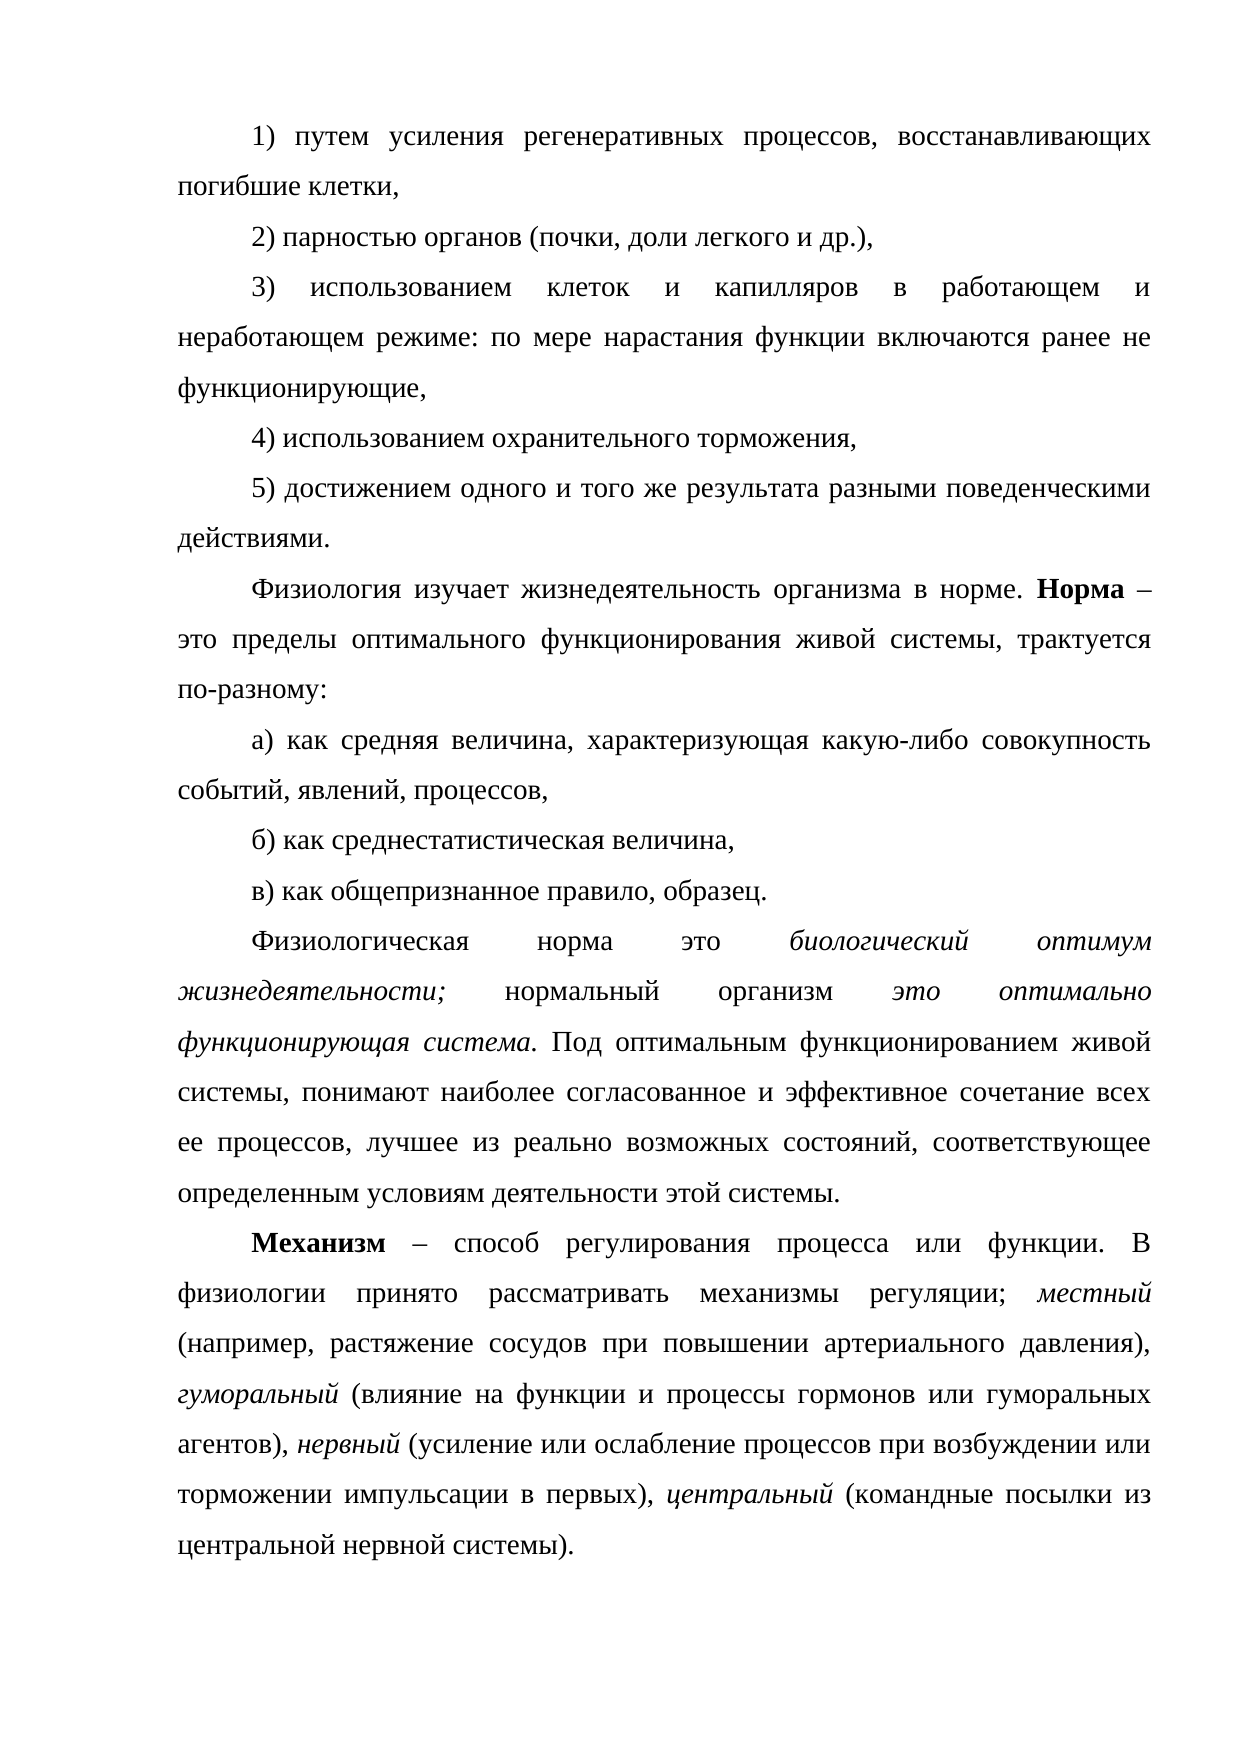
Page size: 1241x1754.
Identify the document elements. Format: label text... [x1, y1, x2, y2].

text Физиология изучает жизнедеятельность организма в норме. Норма – это пределы оптимального функционирования живой системы, трактуется по-разному: [177, 571, 1152, 705]
text 5) достижением одного и того же результата разными поведенческими действиями. [177, 470, 1152, 554]
text в) как общепризнанное правило, образец. [177, 873, 1152, 906]
text б) как среднестатистическая величина, [177, 822, 1152, 856]
text 2) парностью органов (почки, доли легкого и др.), [177, 219, 1152, 252]
text Механизм – способ регулирования процесса или функции. В физиологии принято рассматривать механизмы регуляции; местный (например, растяжение сосудов при повышении артериального давления), гуморальный (влияние на функции и процессы гормонов или гуморальных агентов), нервный (усиление или ослабление процессов при возбуждении или торможении импульсации в первых), центральный (командные посылки из центральной нервной системы). [177, 1225, 1152, 1560]
text 3) использованием клеток и капилляров в работающем и неработающем режиме: по мере нарастания функции включаются ранее не функционирующие, [177, 269, 1152, 403]
text а) как средняя величина, характеризующая какую-либо совокупность событий, явлений, процессов, [177, 722, 1152, 806]
text Физиологическая норма это биологический оптимум жизнедеятельности; нормальный организм это оптимально функционирующая система. Под оптимальным функционированием живой системы, понимают наиболее согласованное и эффективное сочетание всех ее процессов, лучшее из реально возможных состояний, соответствующее определенным условиям деятельности этой системы. [177, 923, 1152, 1208]
text 1) путем усиления регенеративных процессов, восстанавливающих погибшие клетки, [177, 118, 1152, 202]
text 4) использованием охранительного торможения, [177, 420, 1152, 453]
